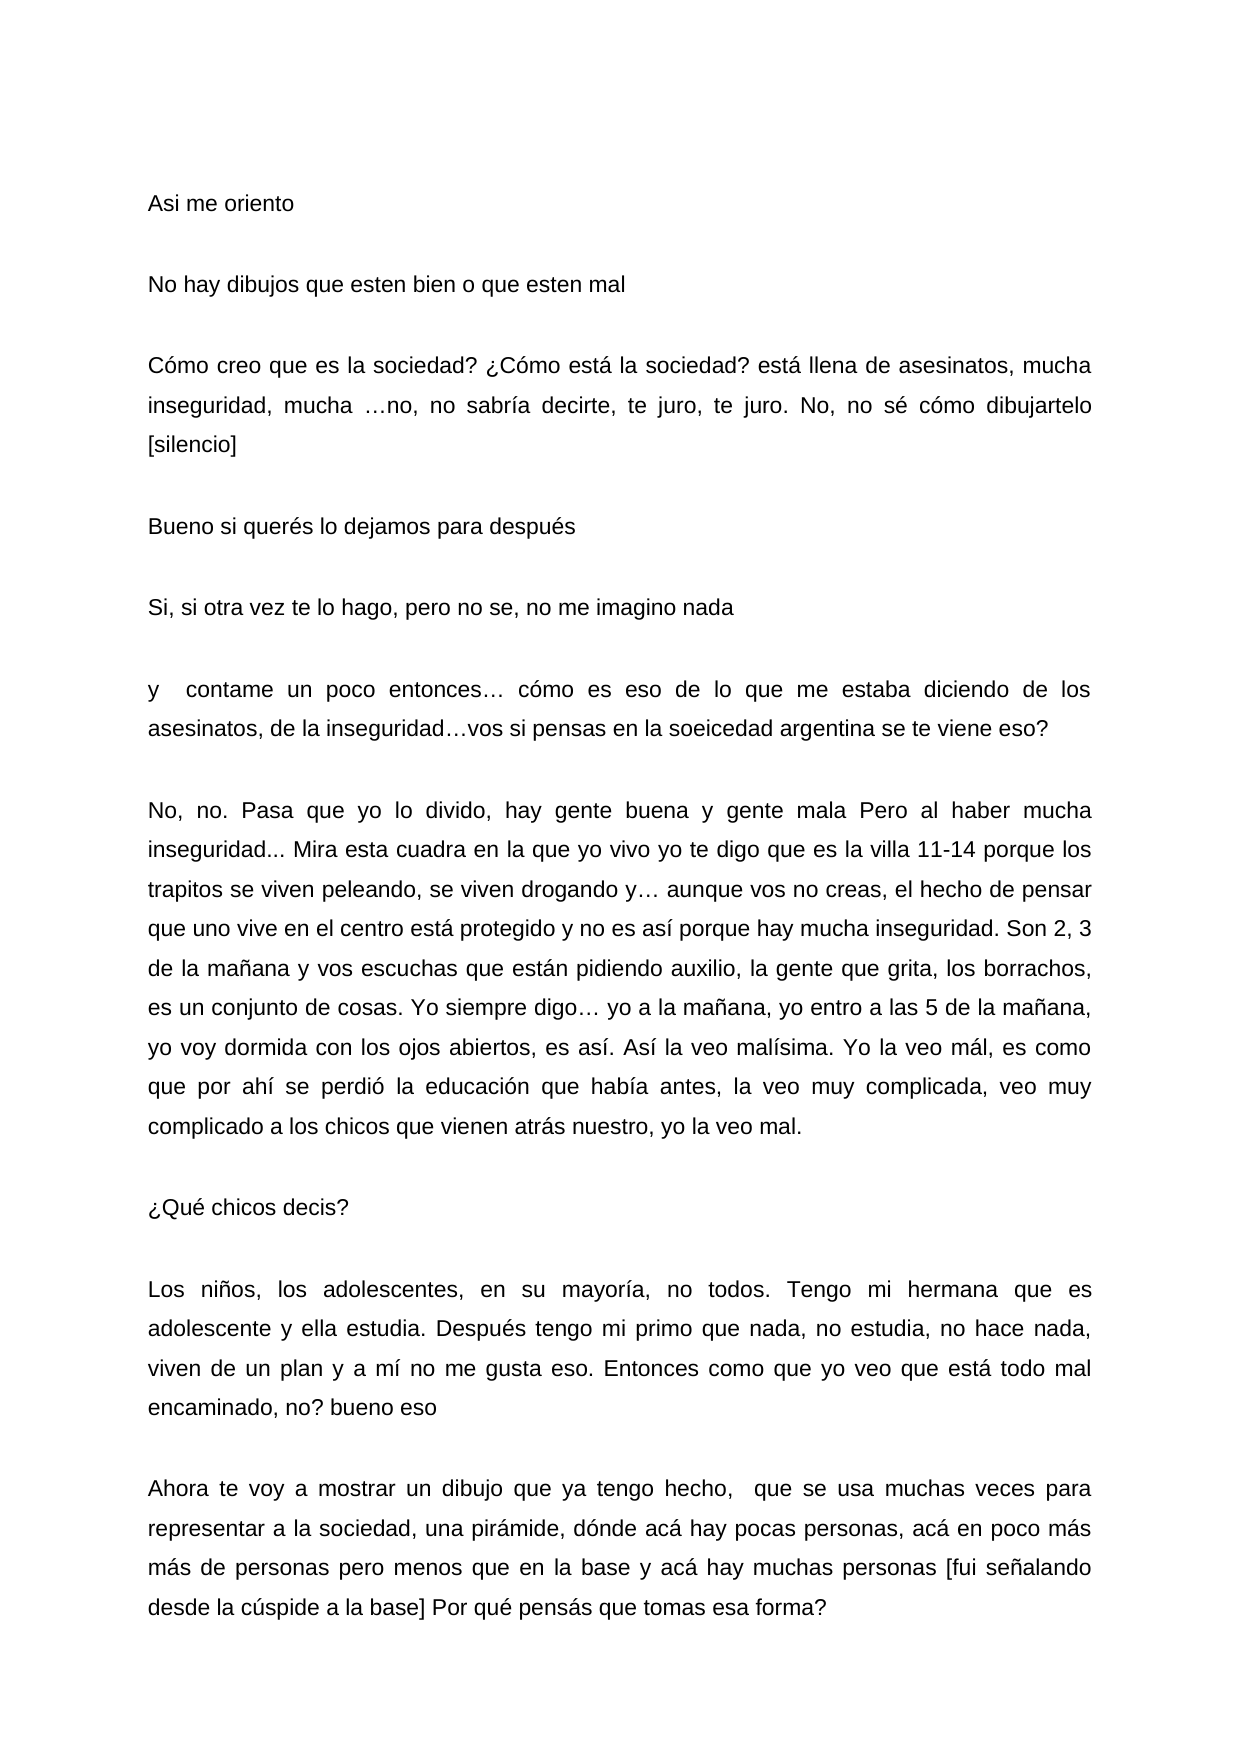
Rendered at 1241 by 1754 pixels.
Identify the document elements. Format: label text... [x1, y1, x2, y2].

text Los niños, los adolescentes, en su mayoría, no todos. Tengo mi hermana que es adolescente y ella estudia. Después tengo mi primo que nada, no estudia, no hace nada, viven de un plan y a mí no me gusta eso. Entonces como que yo veo que está todo mal encaminado, no? bueno eso [148, 1276, 1093, 1420]
text Bueno si querés lo dejamos para después [148, 513, 1093, 539]
text No, no. Pasa que yo lo divido, hay gente buena y gente mala Pero al haber mucha inseguridad... Mira esta cuadra en la que yo vivo yo te digo que es la villa 11-14 porque los trapitos se viven peleando, se viven drogando y… aunque vos no creas, el hecho de pensar que uno vive en el centro está protegido y no es así porque hay mucha inseguridad. Son 2, 3 de la mañana y vos escuchas que están pidiendo auxilio, la gente que grita, los borrachos, es un conjunto de cosas. Yo siempre digo… yo a la mañana, yo entro a las 5 de la mañana, yo voy dormida con los ojos abiertos, es así. Así la veo malísima. Yo la veo mál, es como que por ahí se perdió la educación que había antes, la veo muy complicada, veo muy complicado a los chicos que vienen atrás nuestro, yo la veo mal. [148, 797, 1093, 1139]
text Ahora te voy a mostrar un dibujo que ya tengo hecho, que se usa muchas veces para representar a la sociedad, una pirámide, dónde acá hay pocas personas, acá en poco más más de personas pero menos que en la base y acá hay muchas personas [fui señalando desde la cúspide a la base] Por qué pensás que tomas esa forma? [148, 1475, 1093, 1620]
text y contame un poco entonces… cómo es eso de lo que me estaba diciendo de los asesinatos, de la inseguridad…vos si pensas en la soeicedad argentina se te viene eso? [148, 676, 1093, 742]
text No hay dibujos que esten bien o que esten mal [148, 271, 1093, 297]
text ¿Qué chicos decis? [148, 1194, 1093, 1220]
text Asi me oriento [148, 189, 1093, 216]
text Cómo creo que es la sociedad? ¿Cómo está la sociedad? está llena de asesinatos, mucha inseguridad, mucha …no, no sabría decirte, te juro, te juro. No, no sé cómo dibujartelo [silencio] [148, 352, 1093, 458]
text Si, si otra vez te lo hago, pero no se, no me imagino nada [148, 594, 1093, 621]
